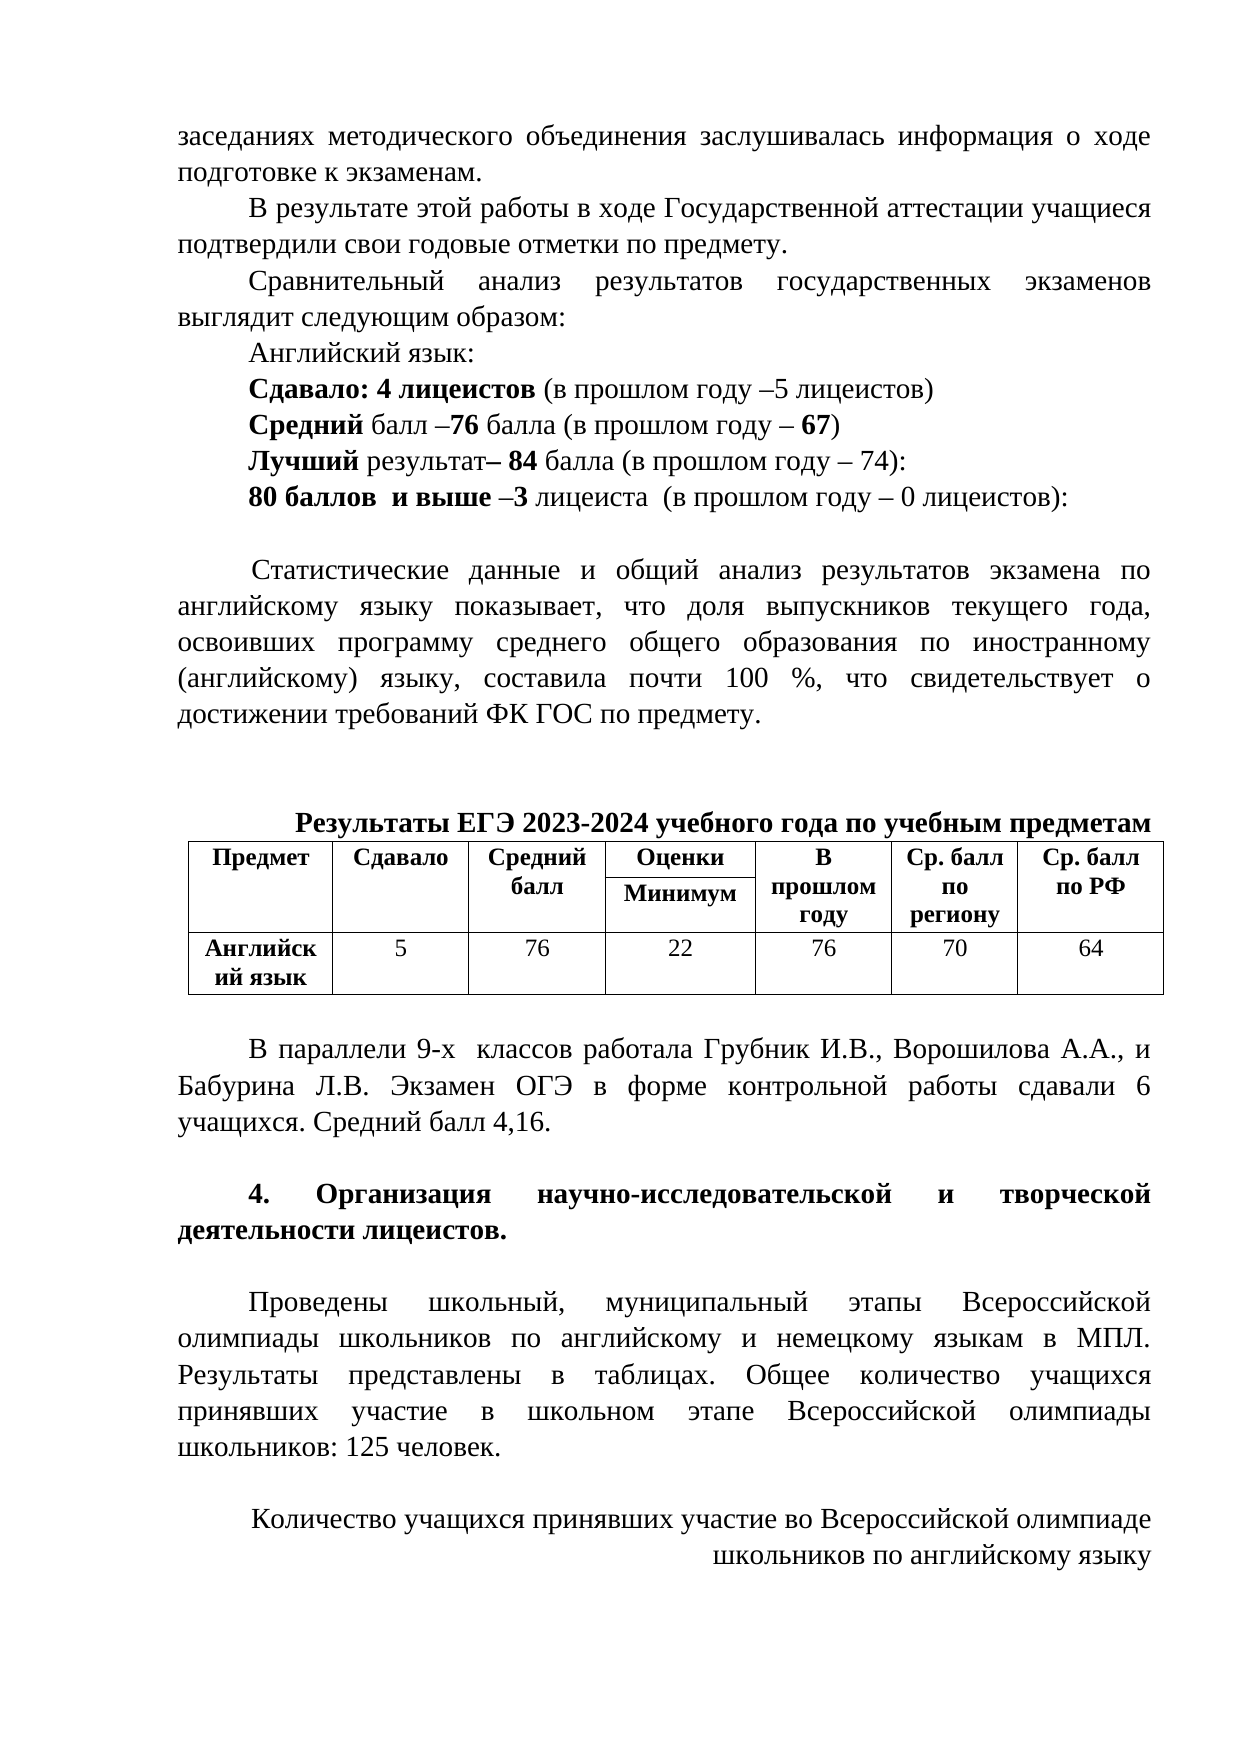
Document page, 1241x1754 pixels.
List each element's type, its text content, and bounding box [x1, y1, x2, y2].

table_cell Минимум [606, 878, 755, 932]
text Проведены школьный, муниципальный этапы Всероссийской олимпиады школьников по английскому и немецкому языкам в МПЛ. Результаты представлены в таблицах. Общее количество учащихся принявших участие в школьном этапе Всероссийской олимпиады школьников: 125 человек. [177, 1284, 1152, 1463]
text Количество учащихся принявших участие во Всероссийской олимпиаде школьников по английскому языку [177, 1501, 1152, 1571]
table_cell 76 [469, 933, 605, 994]
table_header Ср. балл по региону [892, 842, 1017, 932]
table_header В прошлом году [756, 842, 891, 932]
table_cell 76 [756, 933, 891, 994]
table_cell 5 [333, 933, 468, 994]
table_cell 22 [606, 933, 755, 994]
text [177, 118, 1152, 188]
text В параллели 9-х классов работала Грубник И.В., Ворошилова А.А., и Бабурина Л.В. Экзамен ОГЭ в форме контрольной работы сдавали 6 учащихся. Средний балл 4,16. [177, 1031, 1152, 1137]
table_header Средний балл [469, 842, 605, 932]
table_cell 64 [1018, 933, 1163, 994]
text Английский язык: [177, 335, 1152, 368]
text Сравнительный анализ результатов государственных экзаменов выглядит следующим образом: [177, 263, 1152, 332]
table_header Оценки [606, 842, 755, 877]
text 4. Организация научно-исследовательской и творческой деятельности лицеистов. [177, 1176, 1152, 1246]
text Средний балл –76 балла (в прошлом году – 67) [177, 407, 1152, 441]
table_header Ср. балл по РФ [1018, 842, 1163, 932]
text Результаты ЕГЭ 2023-2024 учебного года по учебным предметам [177, 805, 1152, 838]
table_cell 70 [892, 933, 1017, 994]
table_header Предмет [189, 842, 332, 932]
text Статистические данные и общий анализ результатов экзамена по английскому языку показывает, что доля выпускников текущего года, освоивших программу среднего общего образования по иностранному (английскому) языку, составила почти 100 %, что свидетельствует о достижении требований ФК ГОС по предмету. [177, 552, 1152, 730]
text 80 баллов и выше –3 лицеиста (в прошлом году – 0 лицеистов): [177, 479, 1152, 513]
text Лучший результат– 84 балла (в прошлом году – 74): [177, 443, 1152, 477]
table_cell Английский язык [189, 933, 332, 994]
text Сдавало: 4 лицеистов (в прошлом году –5 лицеистов) [177, 371, 1152, 405]
table_header Сдавало [333, 842, 468, 932]
text В результате этой работы в ходе Государственной аттестации учащиеся подтвердили свои годовые отметки по предмету. [177, 190, 1152, 260]
